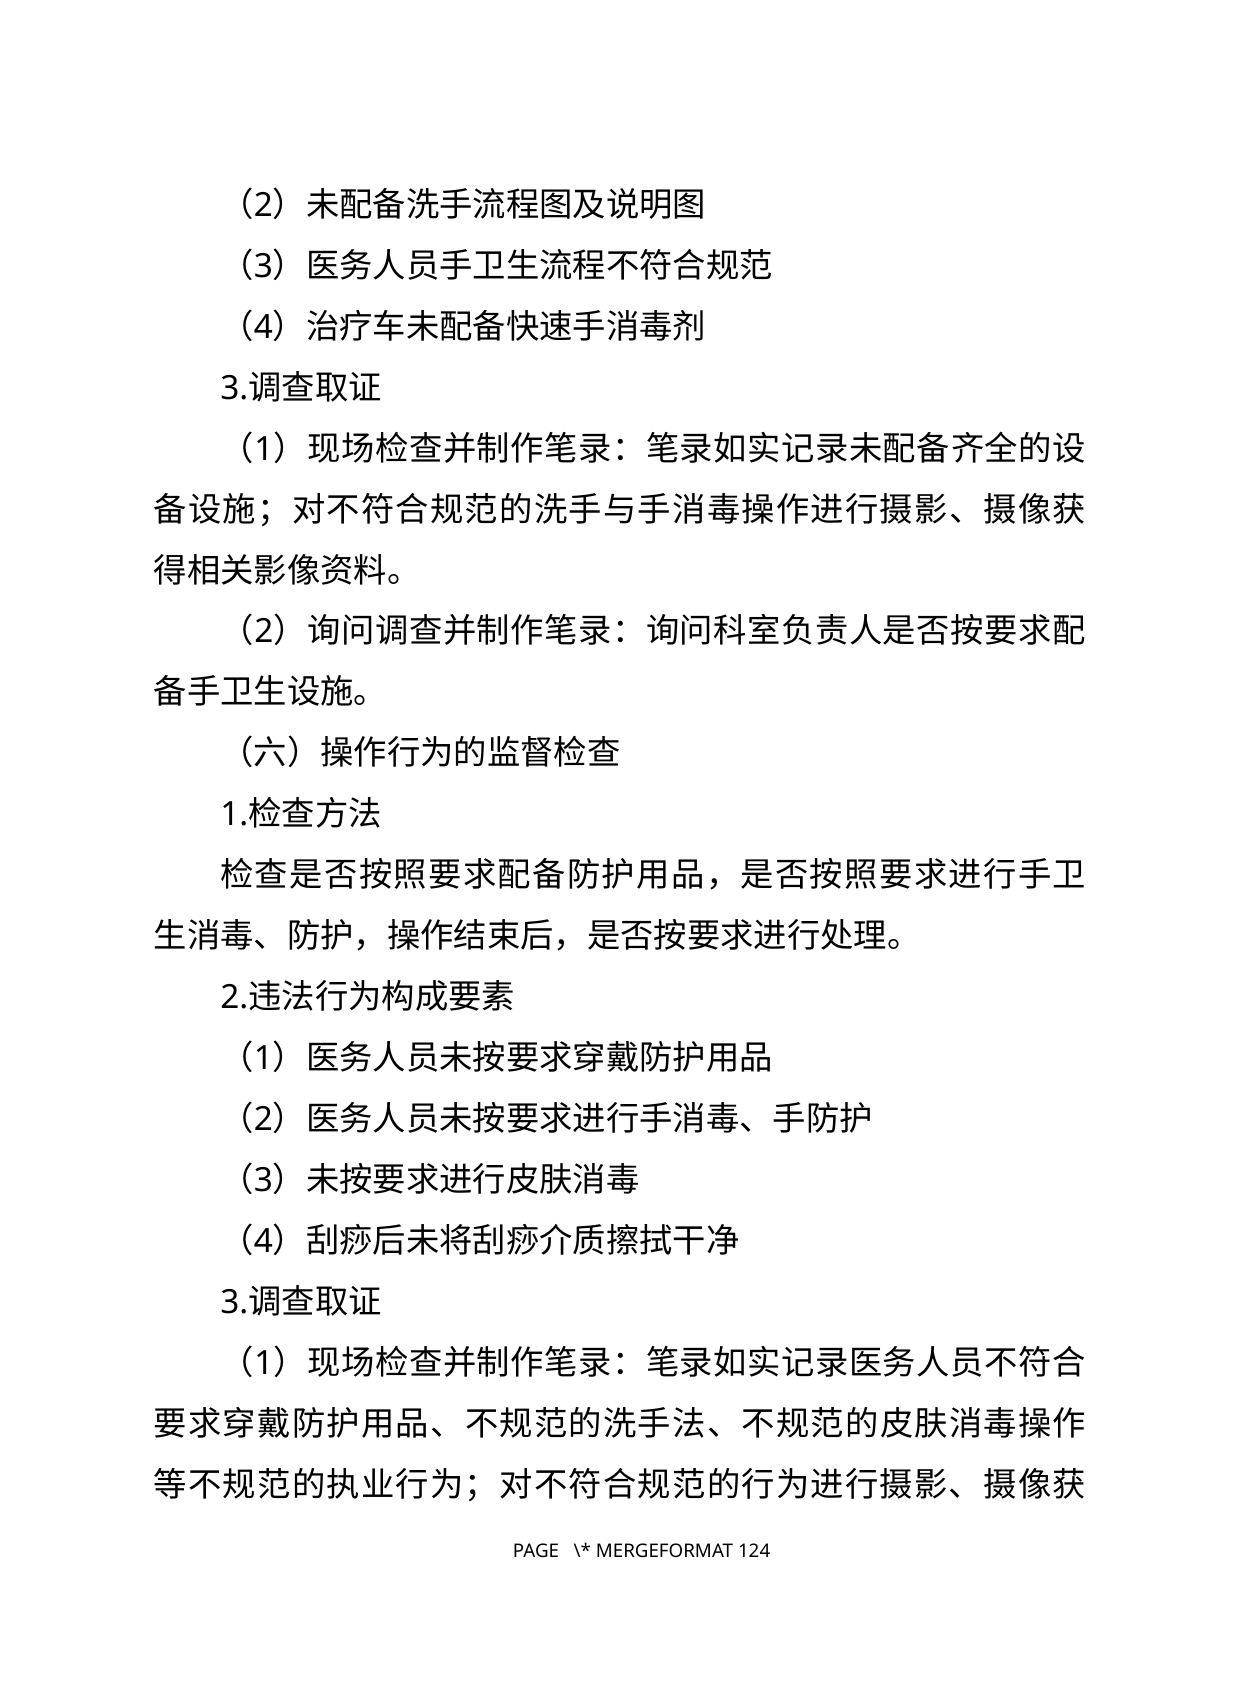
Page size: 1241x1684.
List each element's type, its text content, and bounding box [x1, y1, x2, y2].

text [153, 1329, 1087, 1512]
text （2）医务人员未按要求进行手消毒、手防护 [153, 1085, 1087, 1146]
text （1）医务人员未按要求穿戴防护用品 [153, 1024, 1087, 1085]
text （3）医务人员手卫生流程不符合规范 [153, 232, 1087, 293]
text （4）刮痧后未将刮痧介质擦拭干净 [153, 1207, 1087, 1268]
text 3.调查取证 [153, 1268, 1087, 1329]
text （2）未配备洗手流程图及说明图 [153, 171, 1087, 232]
text （1）现场检查并制作笔录：笔录如实记录未配备齐全的设备设施；对不符合规范的洗手与手消毒操作进行摄影、摄像获得相关影像资料。 [153, 415, 1087, 598]
text 2.违法行为构成要素 [153, 963, 1087, 1024]
text 3.调查取证 [153, 354, 1087, 415]
text （4）治疗车未配备快速手消毒剂 [153, 293, 1087, 354]
text （2）询问调查并制作笔录：询问科室负责人是否按要求配备手卫生设施。 [153, 598, 1087, 720]
text 1.检查方法 [153, 781, 1087, 842]
text （六）操作行为的监督检查 [153, 720, 1087, 781]
text 检查是否按照要求配备防护用品，是否按照要求进行手卫生消毒、防护，操作结束后，是否按要求进行处理。 [153, 842, 1087, 963]
text （3）未按要求进行皮肤消毒 [153, 1146, 1087, 1207]
